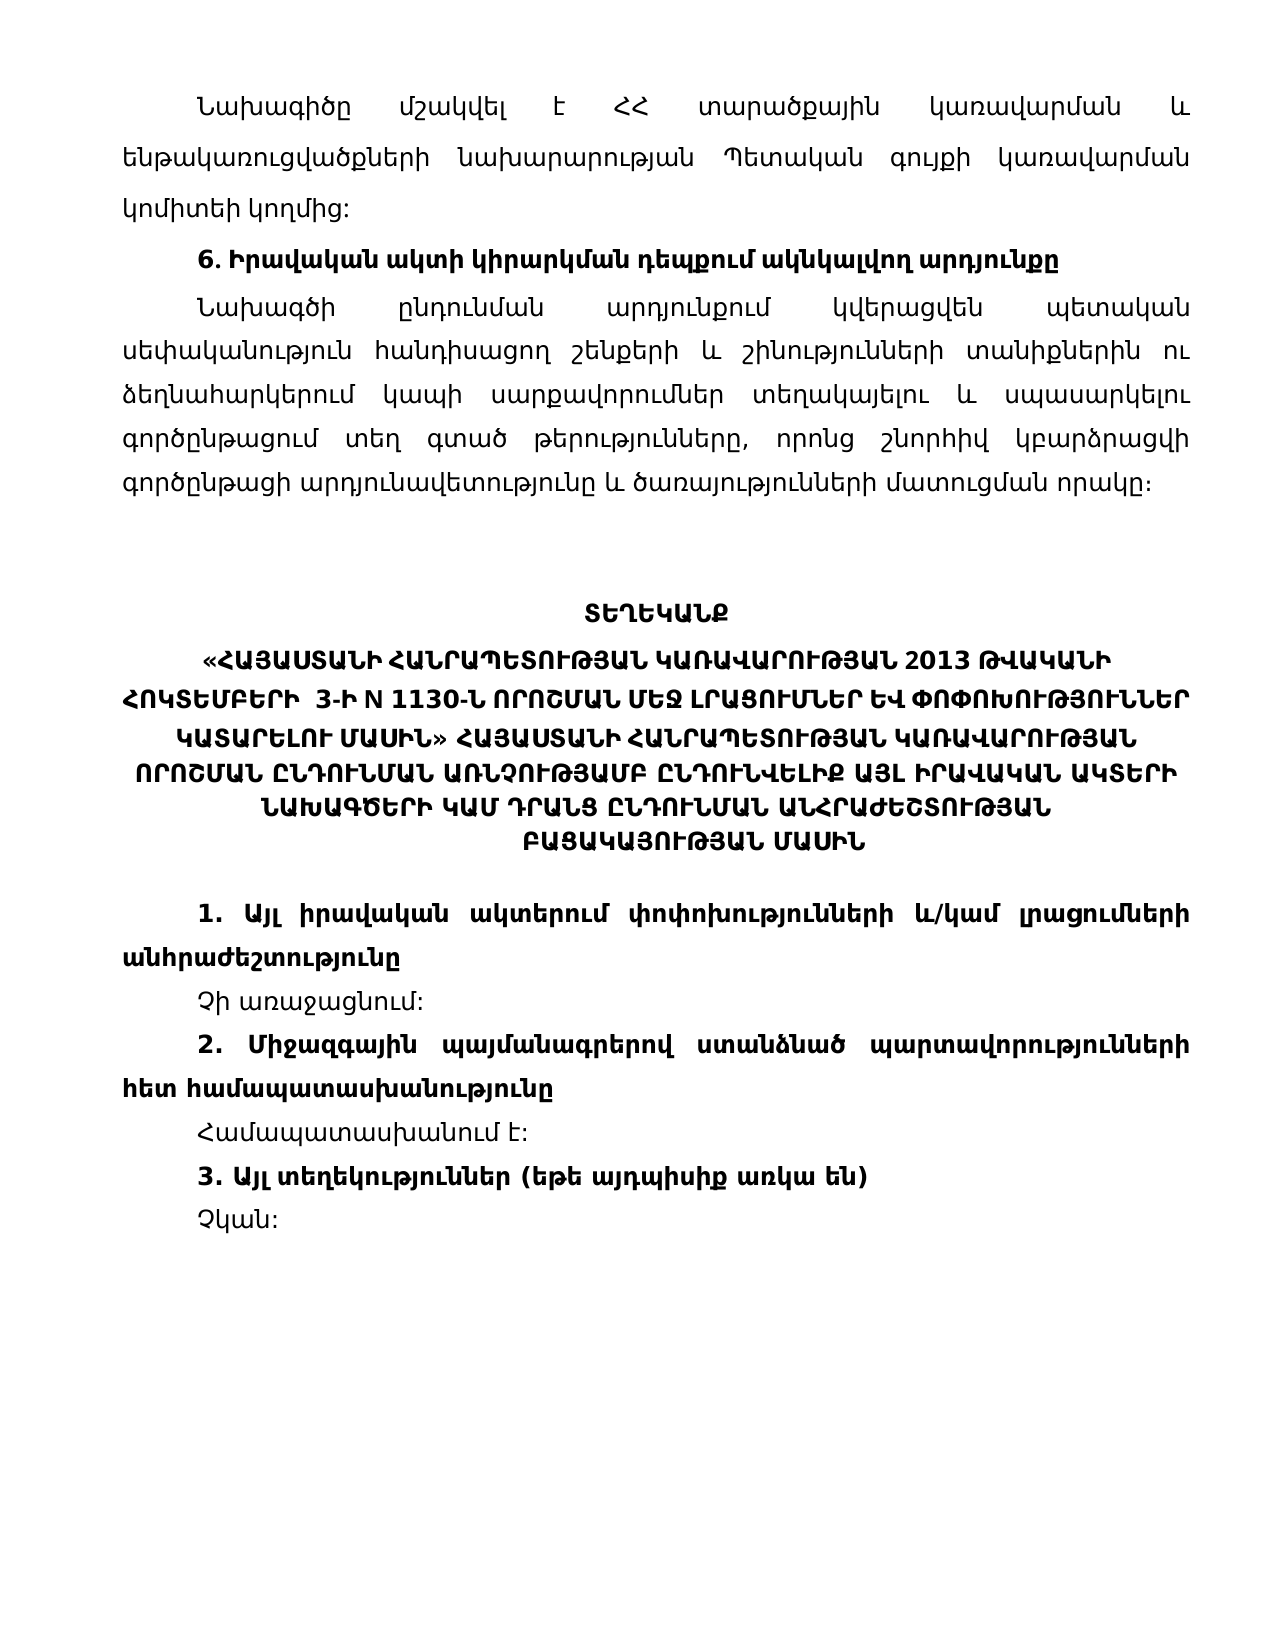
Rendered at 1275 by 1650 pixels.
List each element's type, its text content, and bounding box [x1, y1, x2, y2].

text Նախագիծը մշակվել է ՀՀ տարածքային կառավարման և ենթակառուցվածքների նախարարության Պետական գույքի կառավարման կոմիտեի կողմից: [122, 89, 1191, 225]
text ԲԱՑԱԿԱՅՈՒԹՅԱՆ ՄԱՍԻՆ [122, 827, 1191, 856]
text «ՀԱՅԱՍՏԱՆԻ ՀԱՆՐԱՊԵՏՈՒԹՅԱՆ ԿԱՌԱՎԱՐՈՒԹՅԱՆ 2013 ԹՎԱԿԱՆԻ ՀՈԿՏԵՄԲԵՐԻ 3-Ի N 1130-Ն ՈՐՈՇՄԱՆ ՄԵՋ ԼՐԱՑՈՒՄՆԵՐ ԵՎ ՓՈՓՈԽՈՒԹՅՈՒՆՆԵՐ ԿԱՏԱՐԵԼՈՒ ՄԱՍԻՆ» ՀԱՅԱՍՏԱՆԻ ՀԱՆՐԱՊԵՏՈՒԹՅԱՆ ԿԱՌԱՎԱՐՈՒԹՅԱՆ ՈՐՈՇՄԱՆ ԸՆԴՈՒՆՄԱՆ ԱՌՆՉՈՒԹՅԱՄԲ ԸՆԴՈՒՆՎԵԼԻՔ ԱՅԼ ԻՐԱՎԱԿԱՆ ԱԿՏԵՐԻ ՆԱԽԱԳԾԵՐԻ ԿԱՄ ԴՐԱՆՑ ԸՆԴՈՒՆՄԱՆ ԱՆՀՐԱԺԵՇՏՈՒԹՅԱՆ [122, 643, 1191, 822]
text 2. Միջազգային պայմանագրերով ստանձնած պարտավորությունների հետ համապատասխանությունը [122, 1031, 1191, 1103]
text 3. Այլ տեղեկություններ (եթե այդպիսիք առկա են) [122, 1162, 1191, 1191]
text Նախագծի ընդունման արդյունքում կվերացվեն պետական սեփականություն հանդիսացող շենքերի և շինությունների տանիքներին ու ձեղնահարկերում կապի սարքավորումներ տեղակայելու և սպասարկելու գործընթացում տեղ գտած թերությունները, որոնց շնորհիվ կբարձրացվի գործընթացի արդյունավետությունը և ծառայությունների մատուցման որակը։ [122, 293, 1191, 497]
text 6. Իրավական ակտի կիրարկման դեպքում ակնկալվող արդյունքը [122, 242, 1191, 276]
text Չկան: [122, 1206, 1191, 1235]
text 1. Այլ իրավական ակտերում փոփոխությունների և/կամ լրացումների անհրաժեշտությունը [122, 899, 1191, 972]
text Չի առաջացնում: [122, 987, 1191, 1016]
text ՏԵՂԵԿԱՆՔ [122, 599, 1191, 628]
text Համապատասխանում է: [122, 1118, 1191, 1147]
